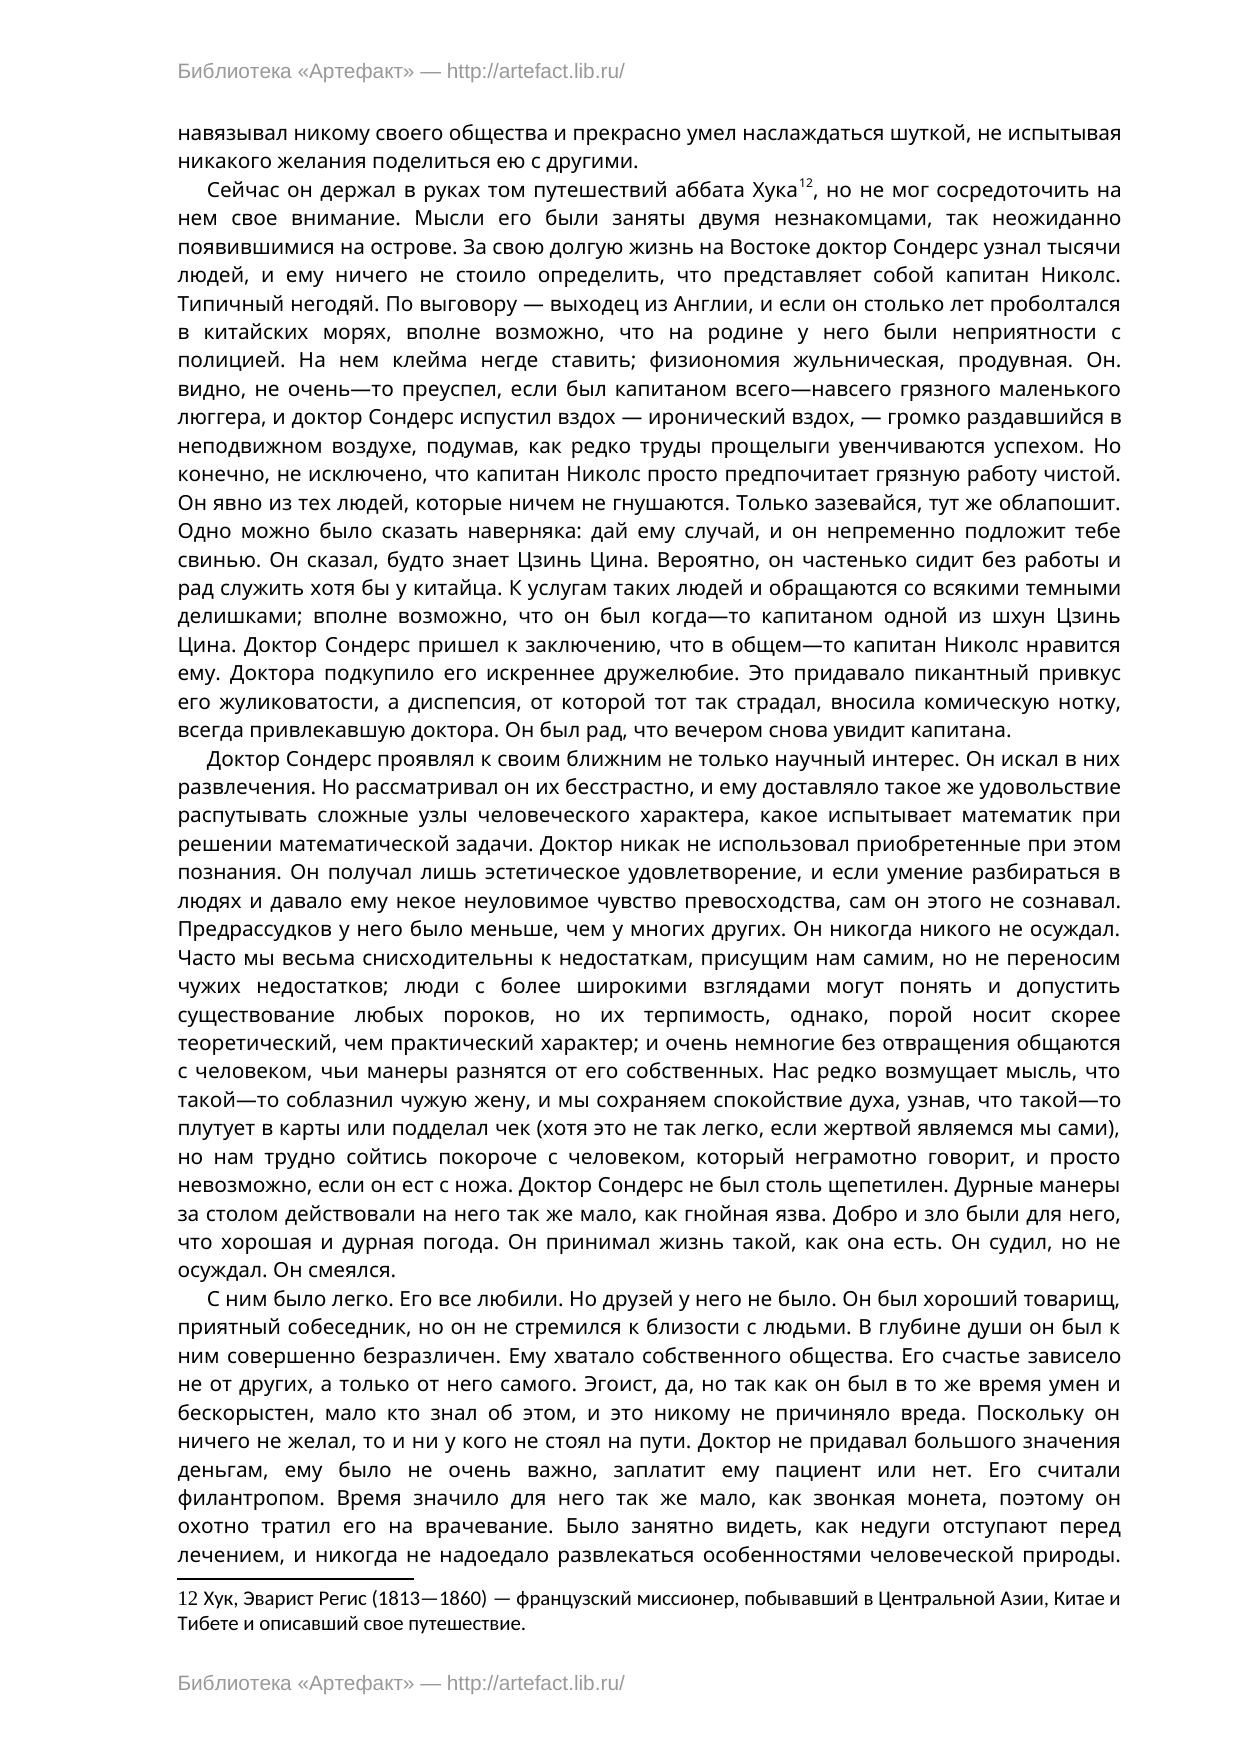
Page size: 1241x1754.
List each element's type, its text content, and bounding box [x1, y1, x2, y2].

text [177, 1284, 1122, 1568]
text Сейчас он держал в руках том путешествий аббата Хука, но не мог сосредоточить на нем свое внимание. Мысли его были заняты двумя незнакомцами, так неожиданно появившимися на острове. За свою долгую жизнь на Востоке доктор Сондерс узнал тысячи людей, и ему ничего не стоило определить, что представляет собой капитан Николс. Типичный негодяй. По выговору — выходец из Англии, и если он столько лет проболтался в китайских морях, вполне возможно, что на родине у него были неприятности с полицией. На нем клейма негде ставить; физиономия жульническая, продувная. Он. видно, не очень—то преуспел, если был капитаном всего—навсего грязного маленького люггера, и доктор Сондерс испустил вздох — иронический вздох, — громко раздавшийся в неподвижном воздухе, подумав, как редко труды прощелыги увенчиваются успехом. Но конечно, не исключено, что капитан Николс просто предпочитает грязную работу чистой. Он явно из тех людей, которые ничем не гнушаются. Только зазевайся, тут же облапошит. Одно можно было сказать наверняка: дай ему случай, и он непременно подложит тебе свинью. Он сказал, будто знает Цзинь Цина. Вероятно, он частенько сидит без работы и рад служить хотя бы у китайца. К услугам таких людей и обращаются со всякими темными делишками; вполне возможно, что он был когда—то капитаном одной из шхун Цзинь Цина. Доктор Сондерс пришел к заключению, что в общем—то капитан Николс нравится ему. Доктора подкупило его искреннее дружелюбие. Это придавало пикантный привкус его жуликоватости, а диспепсия, от которой тот так страдал, вносила комическую нотку, всегда привлекавшую доктора. Он был рад, что вечером снова увидит капитана. [177, 175, 1122, 744]
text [177, 118, 1122, 175]
text Доктор Сондерс проявлял к своим ближним не только научный интерес. Он искал в них развлечения. Но рассматривал он их бесстрастно, и ему доставляло такое же удовольствие распутывать сложные узлы человеческого характера, какое испытывает математик при решении математической задачи. Доктор никак не использовал приобретенные при этом познания. Он получал лишь эстетическое удовлетворение, и если умение разбираться в людях и давало ему некое неуловимое чувство превосходства, сам он этого не сознавал. Предрассудков у него было меньше, чем у многих других. Он никогда никого не осуждал. Часто мы весьма снисходительны к недостаткам, присущим нам самим, но не переносим чужих недостатков; люди с более широкими взглядами могут понять и допустить существование любых пороков, но их терпимость, однако, порой носит скорее теоретический, чем практический характер; и очень немногие без отвращения общаются с человеком, чьи манеры разнятся от его собственных. Нас редко возмущает мысль, что такой—то соблазнил чужую жену, и мы сохраняем спокойствие духа, узнав, что такой—то плутует в карты или подделал чек (хотя это не так легко, если жертвой являемся мы сами), но нам трудно сойтись покороче с человеком, который неграмотно говорит, и просто невозможно, если он ест с ножа. Доктор Сондерс не был столь щепетилен. Дурные манеры за столом действовали на него так же мало, как гнойная язва. Добро и зло были для него, что хорошая и дурная погода. Он принимал жизнь такой, как она есть. Он судил, но не осуждал. Он смеялся. [177, 744, 1122, 1284]
